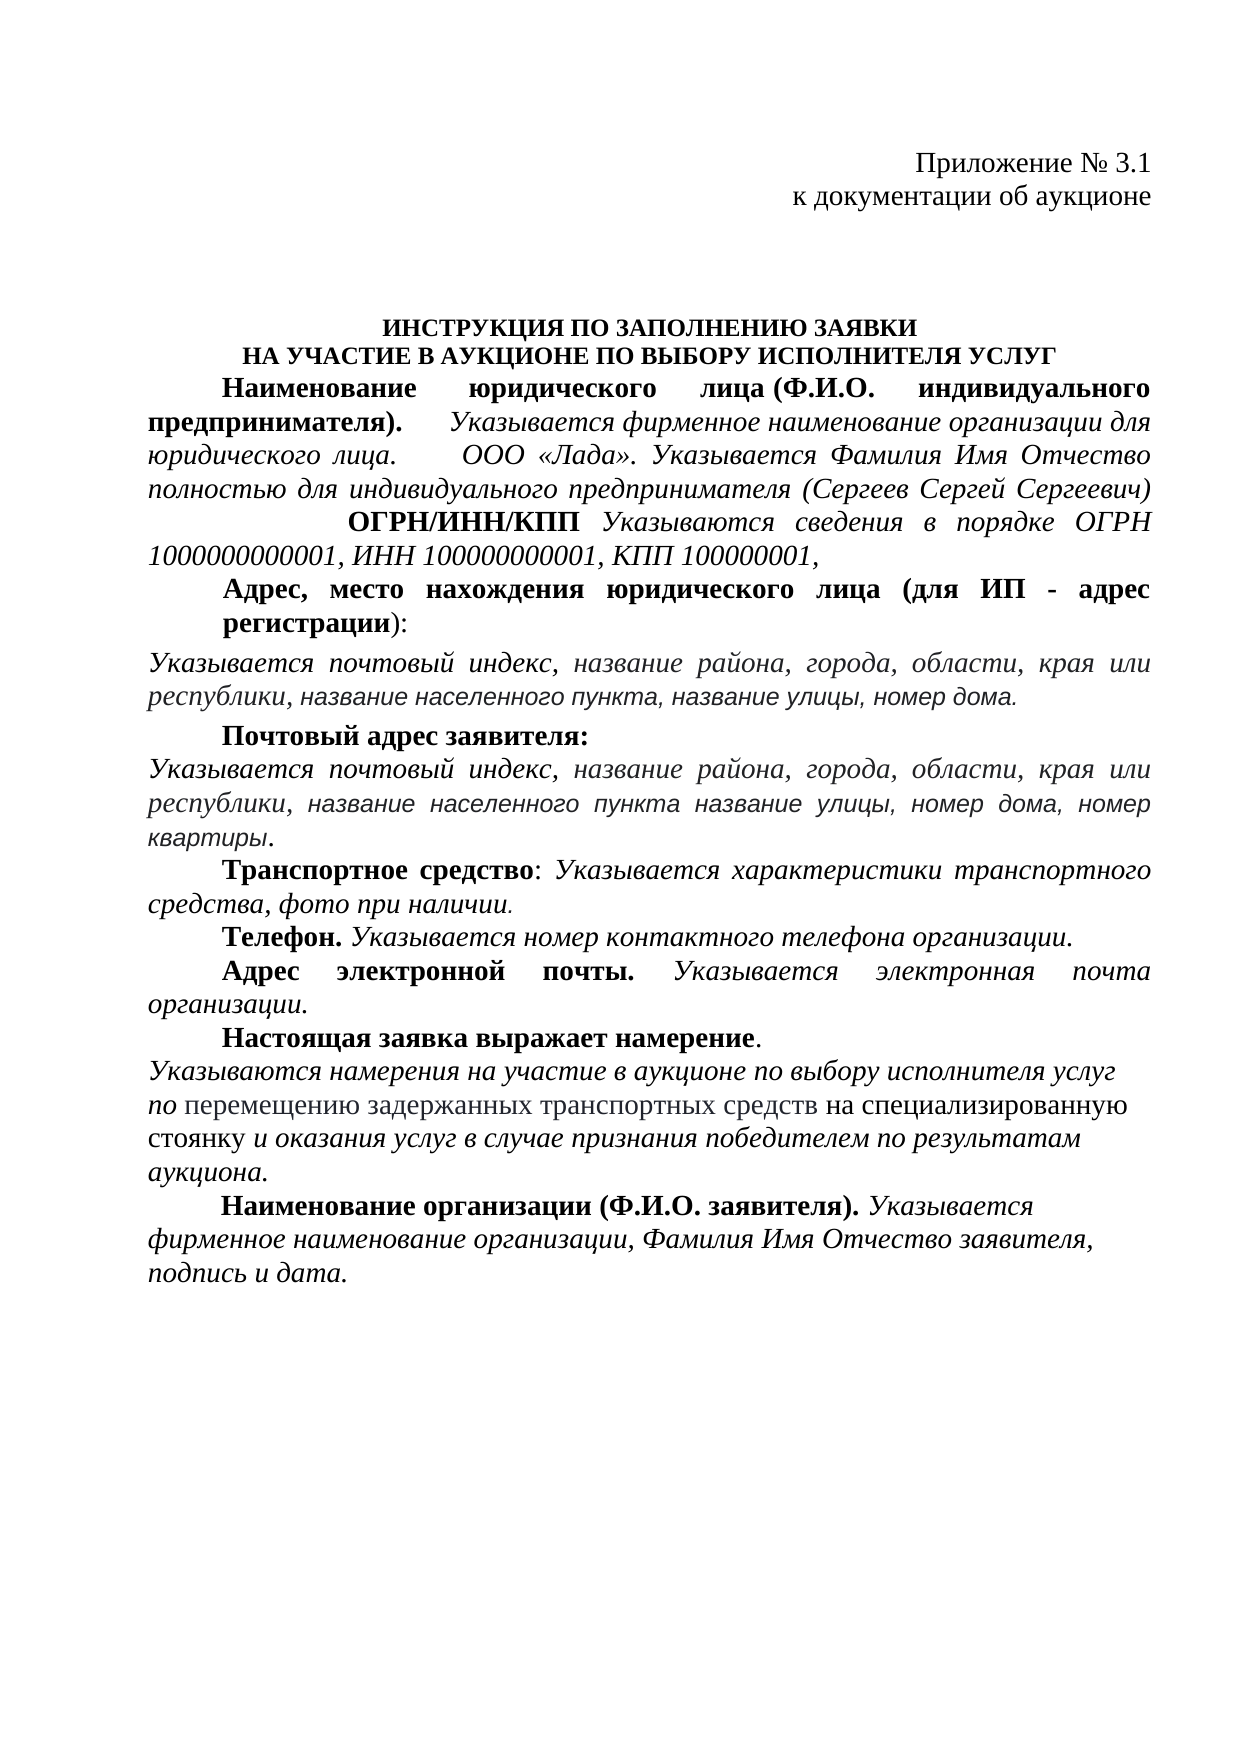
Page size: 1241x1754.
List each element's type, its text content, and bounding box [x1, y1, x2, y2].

text Указывается почтовый индекс, название района, города, области, края или республики, название населенного пункта, название улицы, номер дома. [148, 645, 1152, 712]
text Почтовый адрес заявителя: [148, 718, 1152, 752]
text к документации об аукционе [148, 178, 1152, 212]
text НА УЧАСТИЕ В АУКЦИОНЕ ПО ВЫБОРУ ИСПОЛНИТЕЛЯ УСЛУГ [148, 341, 1152, 370]
text Наименование юридического лица (Ф.И.О. индивидуального предпринимателя). Указывается фирменное наименование организации для юридического лица. ООО «Лада». Указывается Фамилия Имя Отчество полностью для индивидуального предпринимателя (Сергеев Сергей Сергеевич) ОГРН/ИНН/КПП Указываются сведения в порядке ОГРН 1000000000001, ИНН 100000000001, КПП 100000001, [148, 370, 1152, 571]
text Указываются намерения на участие в аукционе по выбору исполнителя услуг по перемещению задержанных транспортных средств на специализированную стоянку и оказания услуг в случае признания победителем по результатам аукциона. [148, 1053, 1152, 1188]
text Приложение № 3.1 [148, 145, 1152, 178]
text Адрес, место нахождения юридического лица (для ИП - адрес регистрации): [223, 571, 1152, 638]
text Телефон. Указывается номер контактного телефона организации. [148, 919, 1152, 953]
text Наименование организации (Ф.И.О. заявителя). Указывается фирменное наименование организации, Фамилия Имя Отчество заявителя, подпись и дата. [148, 1188, 1152, 1288]
text Транспортное средство: Указывается характеристики транспортного средства, фото при наличии. [148, 852, 1152, 919]
text ИНСТРУКЦИЯ ПО ЗАПОЛНЕНИЮ ЗАЯВКИ [148, 313, 1152, 341]
text Адрес электронной почты. Указывается электронная почта организации. [148, 953, 1152, 1020]
text Указывается почтовый индекс, название района, города, области, края или республики, название населенного пункта название улицы, номер дома, номер квартиры. [148, 752, 1152, 852]
text Настоящая заявка выражает намерение. [148, 1020, 1152, 1053]
